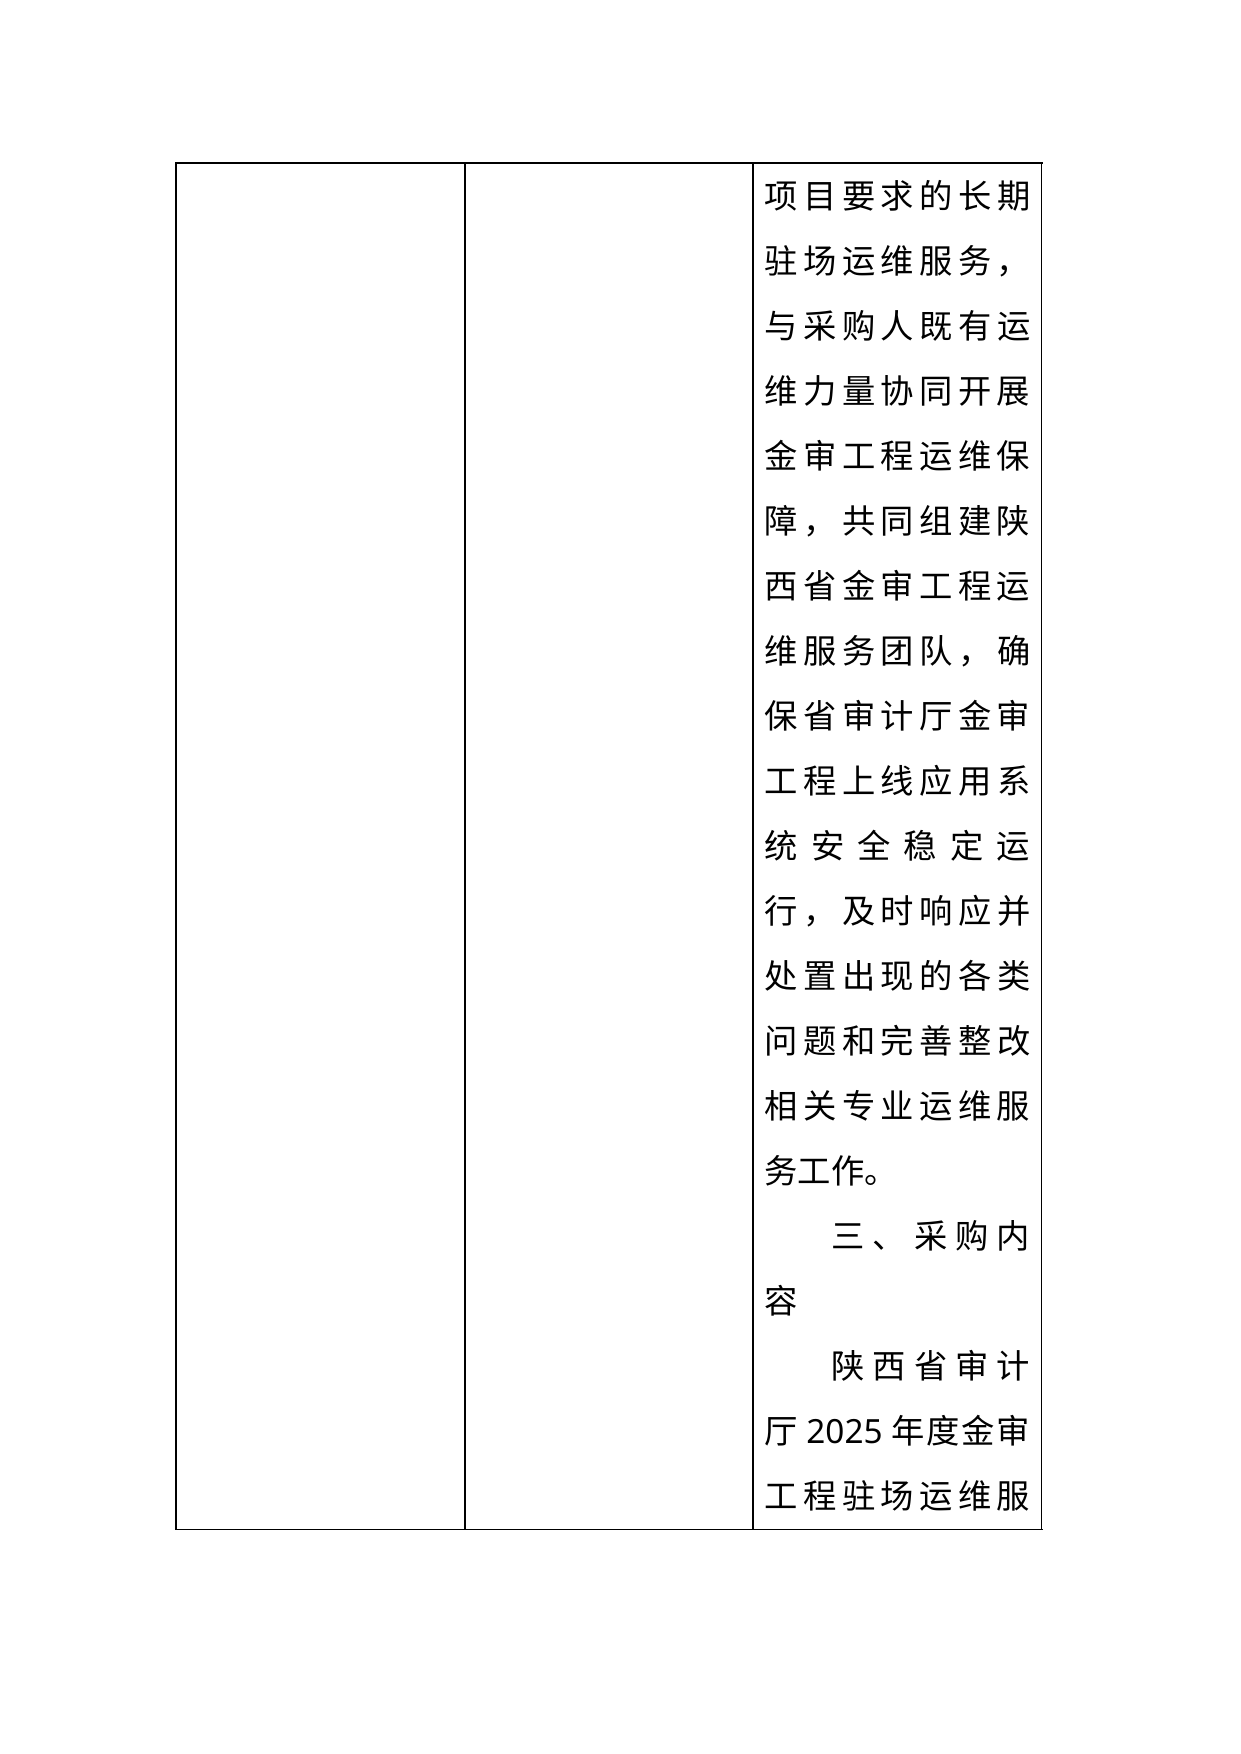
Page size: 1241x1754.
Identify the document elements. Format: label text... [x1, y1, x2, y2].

table_cell [466, 164, 752, 1528]
table_cell 1 [177, 164, 464, 1528]
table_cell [754, 164, 1041, 1528]
